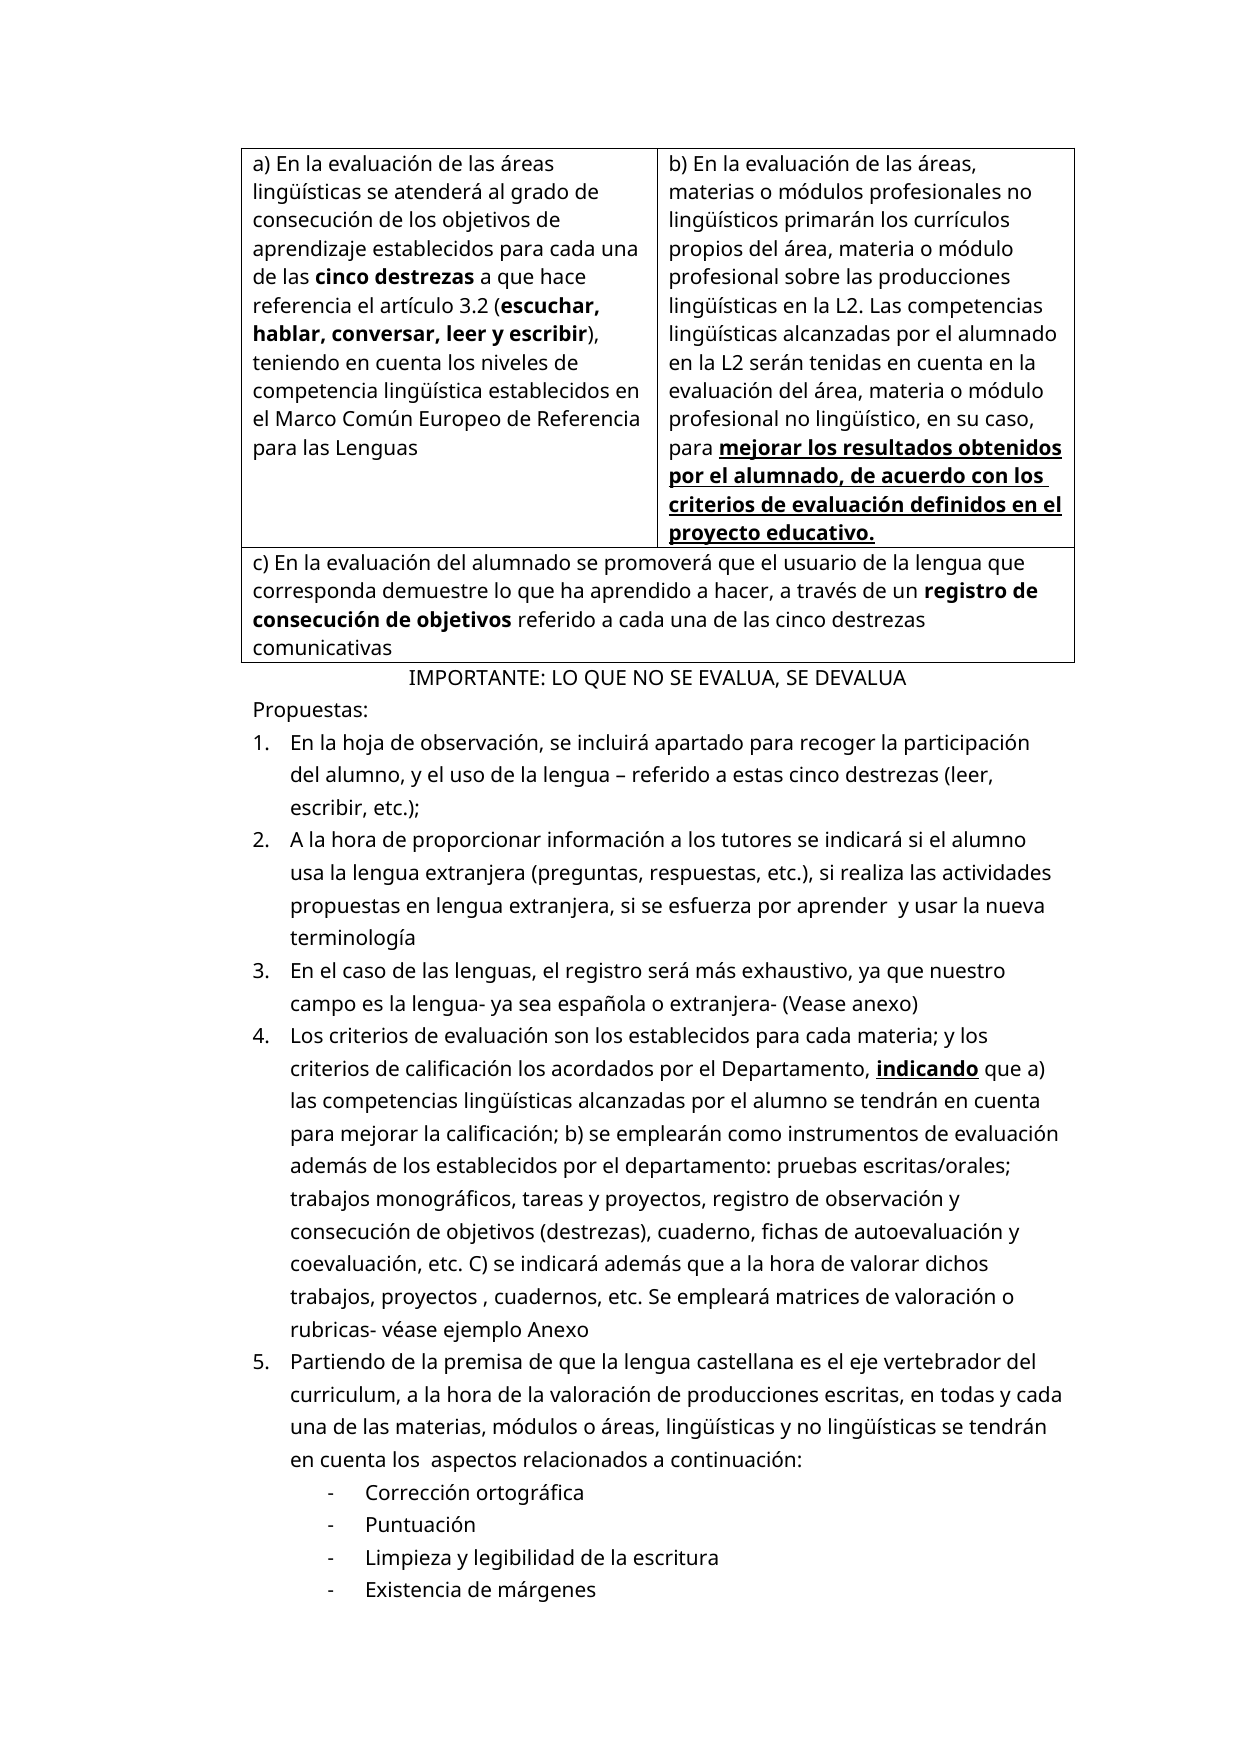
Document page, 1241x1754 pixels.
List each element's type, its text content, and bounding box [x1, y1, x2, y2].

list Existencia de márgenes [327, 1576, 1063, 1604]
table_cell b) En la evaluación de las áreas, materias o módulos profesionales no lingüísticos primarán los currículos propios del área, materia o módulo profesional sobre las producciones lingüísticas en la L2. Las competencias lingüísticas alcanzadas por el alumnado en la L2 serán tenidas en cuenta en la evaluación del área, materia o módulo profesional no lingüístico, en su caso, para mejorar los resultados obtenidos por el alumnado, de acuerdo con los criterios de evaluación definidos en el proyecto educativo. [658, 149, 1074, 547]
list En la hoja de observación, se incluirá apartado para recoger la participación del alumno, y el uso de la lengua – referido a estas cinco destrezas (leer, escribir, etc.); [252, 728, 1063, 821]
list A la hora de proporcionar información a los tutores se indicará si el alumno usa la lengua extranjera (preguntas, respuestas, etc.), si realiza las actividades propuestas en lengua extranjera, si se esfuerza por aprender y usar la nueva terminología [252, 826, 1063, 952]
table_cell a) En la evaluación de las áreas lingüísticas se atenderá al grado de consecución de los objetivos de aprendizaje establecidos para cada una de las cinco destrezas a que hace referencia el artículo 3.2 (escuchar, hablar, conversar, leer y escribir), teniendo en cuenta los niveles de competencia lingüística establecidos en el Marco Común Europeo de Referencia para las Lenguas [242, 149, 657, 547]
list IMPORTANTE: LO QUE NO SE EVALUA, SE DEVALUA [252, 663, 1063, 691]
table_cell c) En la evaluación del alumnado se promoverá que el usuario de la lengua que corresponda demuestre lo que ha aprendido a hacer, a través de un registro de consecución de objetivos referido a cada una de las cinco destrezas comunicativas [242, 548, 1074, 662]
list Puntuación [327, 1510, 1063, 1539]
list Limpieza y legibilidad de la escritura [327, 1543, 1063, 1571]
list En el caso de las lenguas, el registro será más exhaustivo, ya que nuestro campo es la lengua- ya sea española o extranjera- (Vease anexo) [252, 956, 1063, 1017]
list Los criterios de evaluación son los establecidos para cada materia; y los criterios de calificación los acordados por el Departamento, indicando que a) las competencias lingüísticas alcanzadas por el alumno se tendrán en cuenta para mejorar la calificación; b) se emplearán como instrumentos de evaluación además de los establecidos por el departamento: pruebas escritas/orales; trabajos monográficos, tareas y proyectos, registro de observación y consecución de objetivos (destrezas), cuaderno, fichas de autoevaluación y coevaluación, etc. C) se indicará además que a la hora de valorar dichos trabajos, proyectos , cuadernos, etc. Se empleará matrices de valoración o rubricas- véase ejemplo Anexo [252, 1021, 1063, 1343]
list Partiendo de la premisa de que la lengua castellana es el eje vertebrador del curriculum, a la hora de la valoración de producciones escritas, en todas y cada una de las materias, módulos o áreas, lingüísticas y no lingüísticas se tendrán en cuenta los aspectos relacionados a continuación: [252, 1347, 1063, 1473]
list Propuestas: [252, 695, 1063, 724]
list Corrección ortográfica [327, 1478, 1063, 1506]
